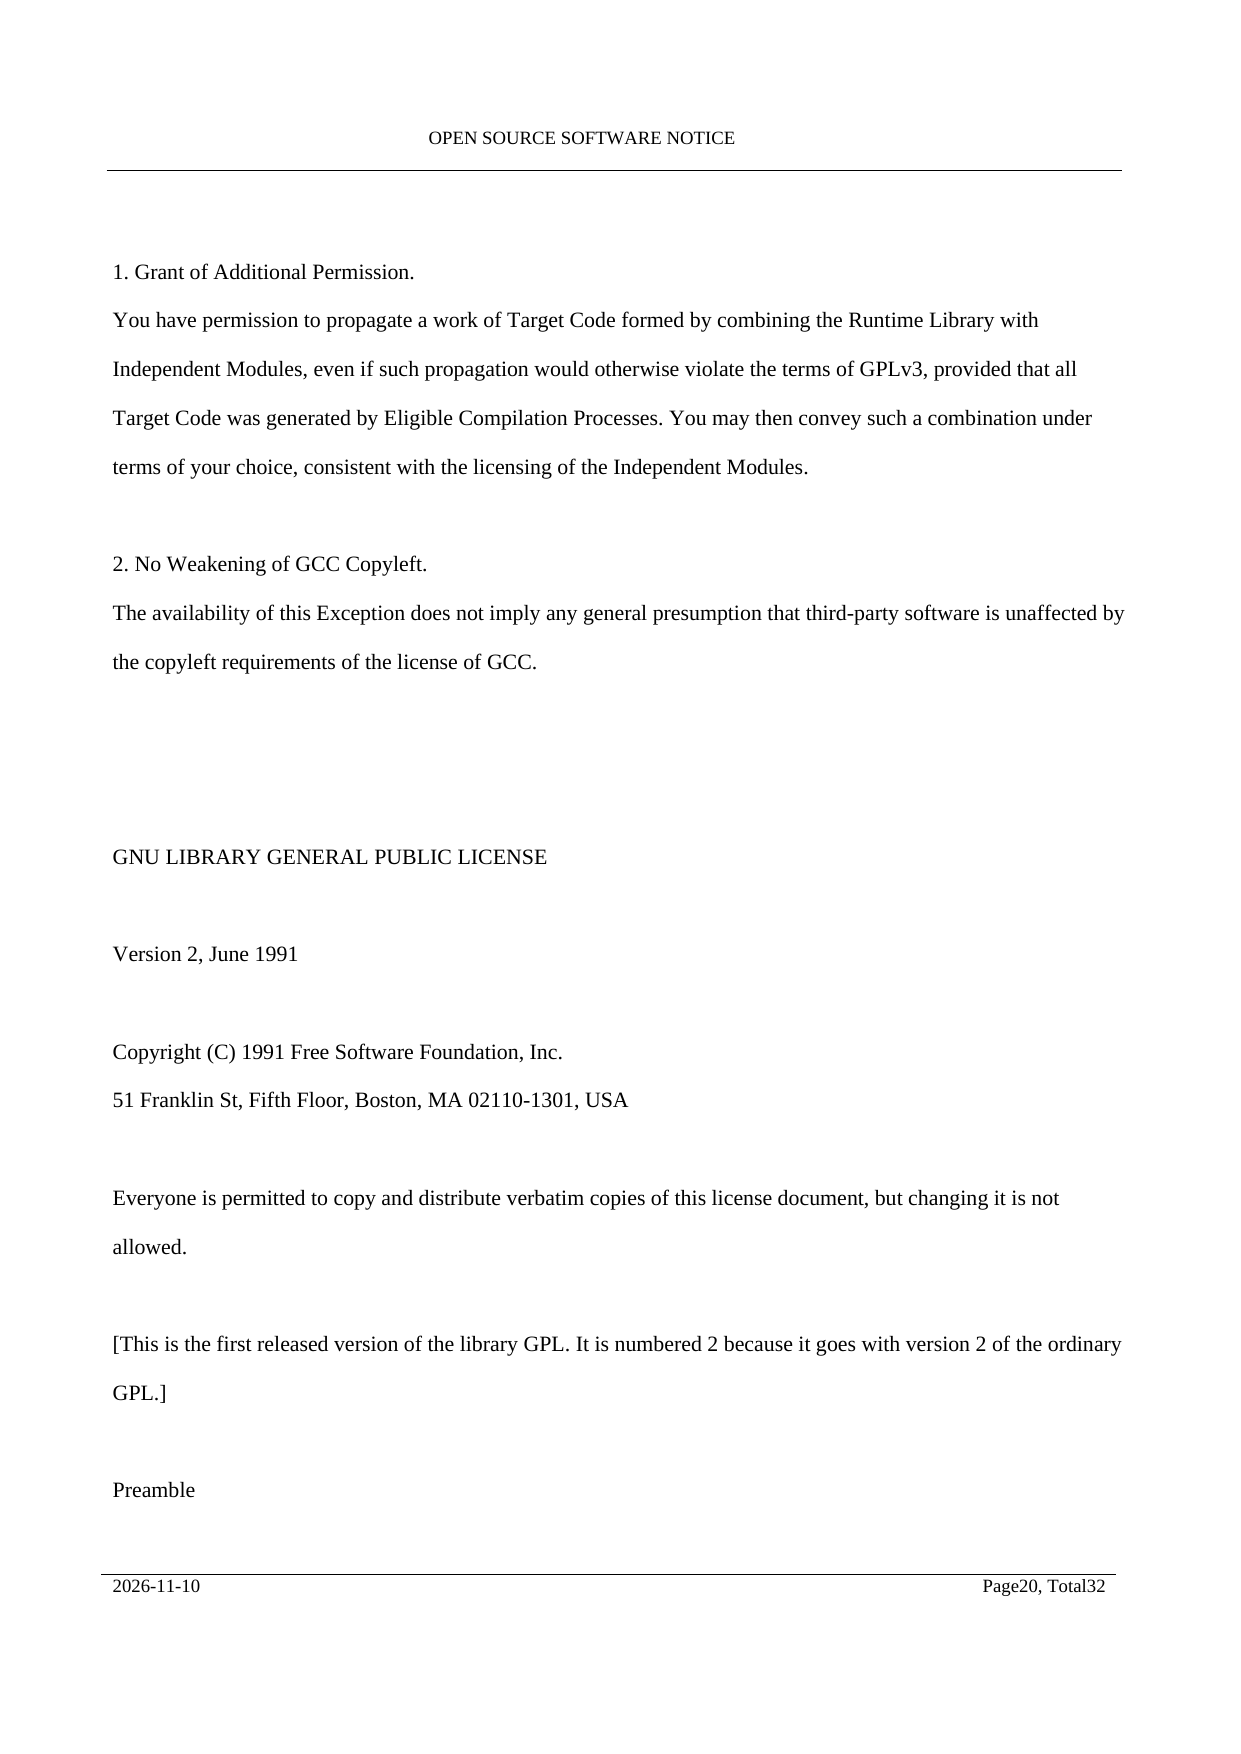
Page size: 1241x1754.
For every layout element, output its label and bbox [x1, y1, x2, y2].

text [112, 206, 1128, 1506]
